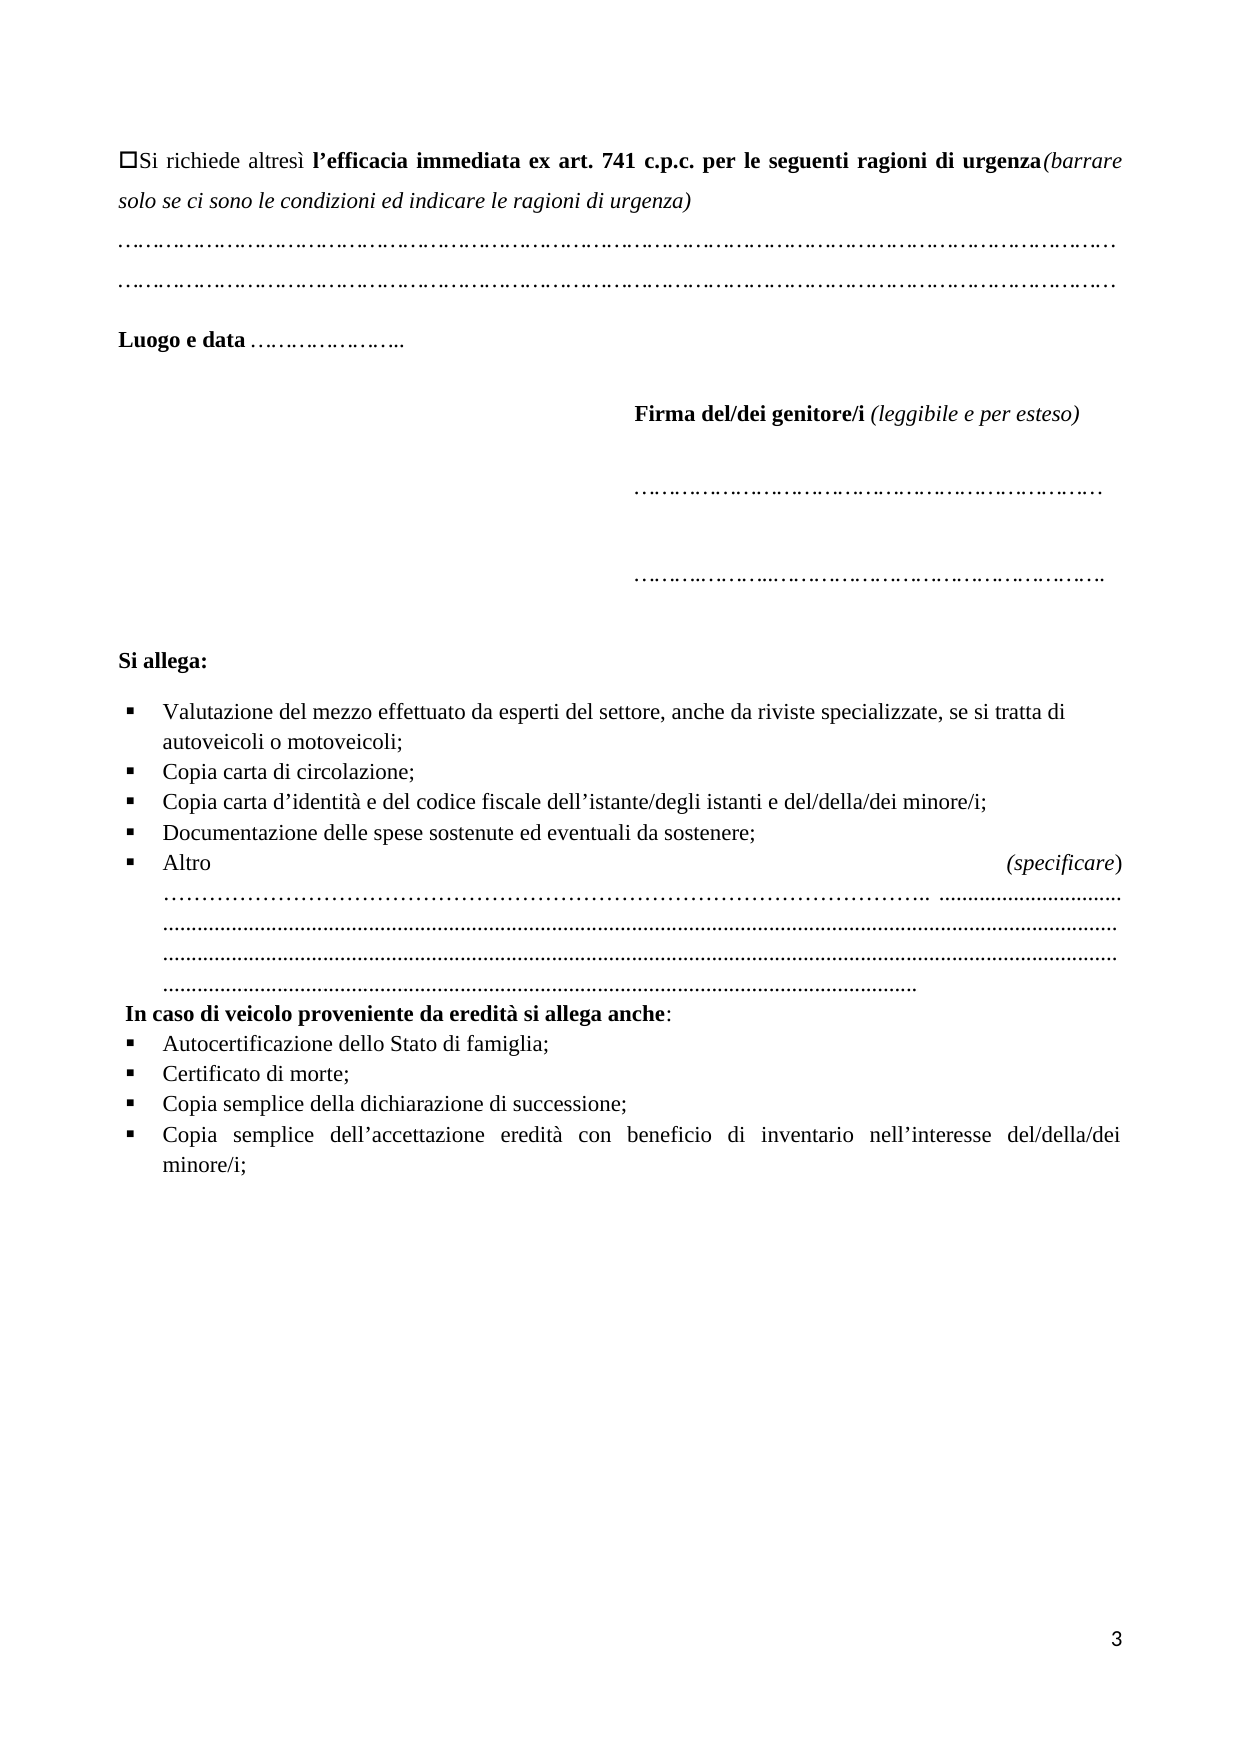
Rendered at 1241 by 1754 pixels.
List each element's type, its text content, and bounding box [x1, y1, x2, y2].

text …………………………………………………………… [156, 473, 1122, 500]
list Copia carta di circolazione; [125, 758, 1122, 784]
list Copia carta d’identità e del codice fiscale dell’istante/degli istanti e del/della/dei minore/i; [125, 788, 1122, 815]
list Valutazione del mezzo effettuato da esperti del settore, anche da riviste specializzate, se si tratta di autoveicoli o motoveicoli; [125, 698, 1122, 754]
text In caso di veicolo proveniente da eredità si allega anche: [125, 1000, 1122, 1026]
list Autocertificazione dello Stato di famiglia; [125, 1030, 1122, 1056]
list Copia semplice della dichiarazione di successione; [125, 1091, 1122, 1117]
list Certificato di morte; [125, 1060, 1122, 1087]
list Altro (specificare)……………………………………………………………………………………….. .................................................................................................................................................................................................................................................................................................................................................................................................................................................................................................................. [125, 849, 1122, 996]
text …………………………………………………………………………………………………………………………………………………………………………………………………………………………………………………………………… [118, 227, 1122, 292]
text Luogo e data ………………….. [118, 326, 1122, 353]
text Si richiede altresì l’efficacia immediata ex art. 741 c.p.c. per le seguenti ragioni di urgenza(barrare solo se ci sono le condizioni ed indicare le ragioni di urgenza) [118, 148, 1122, 213]
list Documentazione delle spese sostenute ed eventuali da sostenere; [125, 819, 1122, 845]
list Copia semplice dell’accettazione eredità con beneficio di inventario nell’interesse del/della/dei minore/i; [125, 1121, 1122, 1177]
text Si allega: [118, 647, 1122, 673]
text Firma del/dei genitore/i (leggibile e per esteso) [634, 400, 1122, 426]
text ……….………..…………………………………………. [156, 560, 1122, 586]
